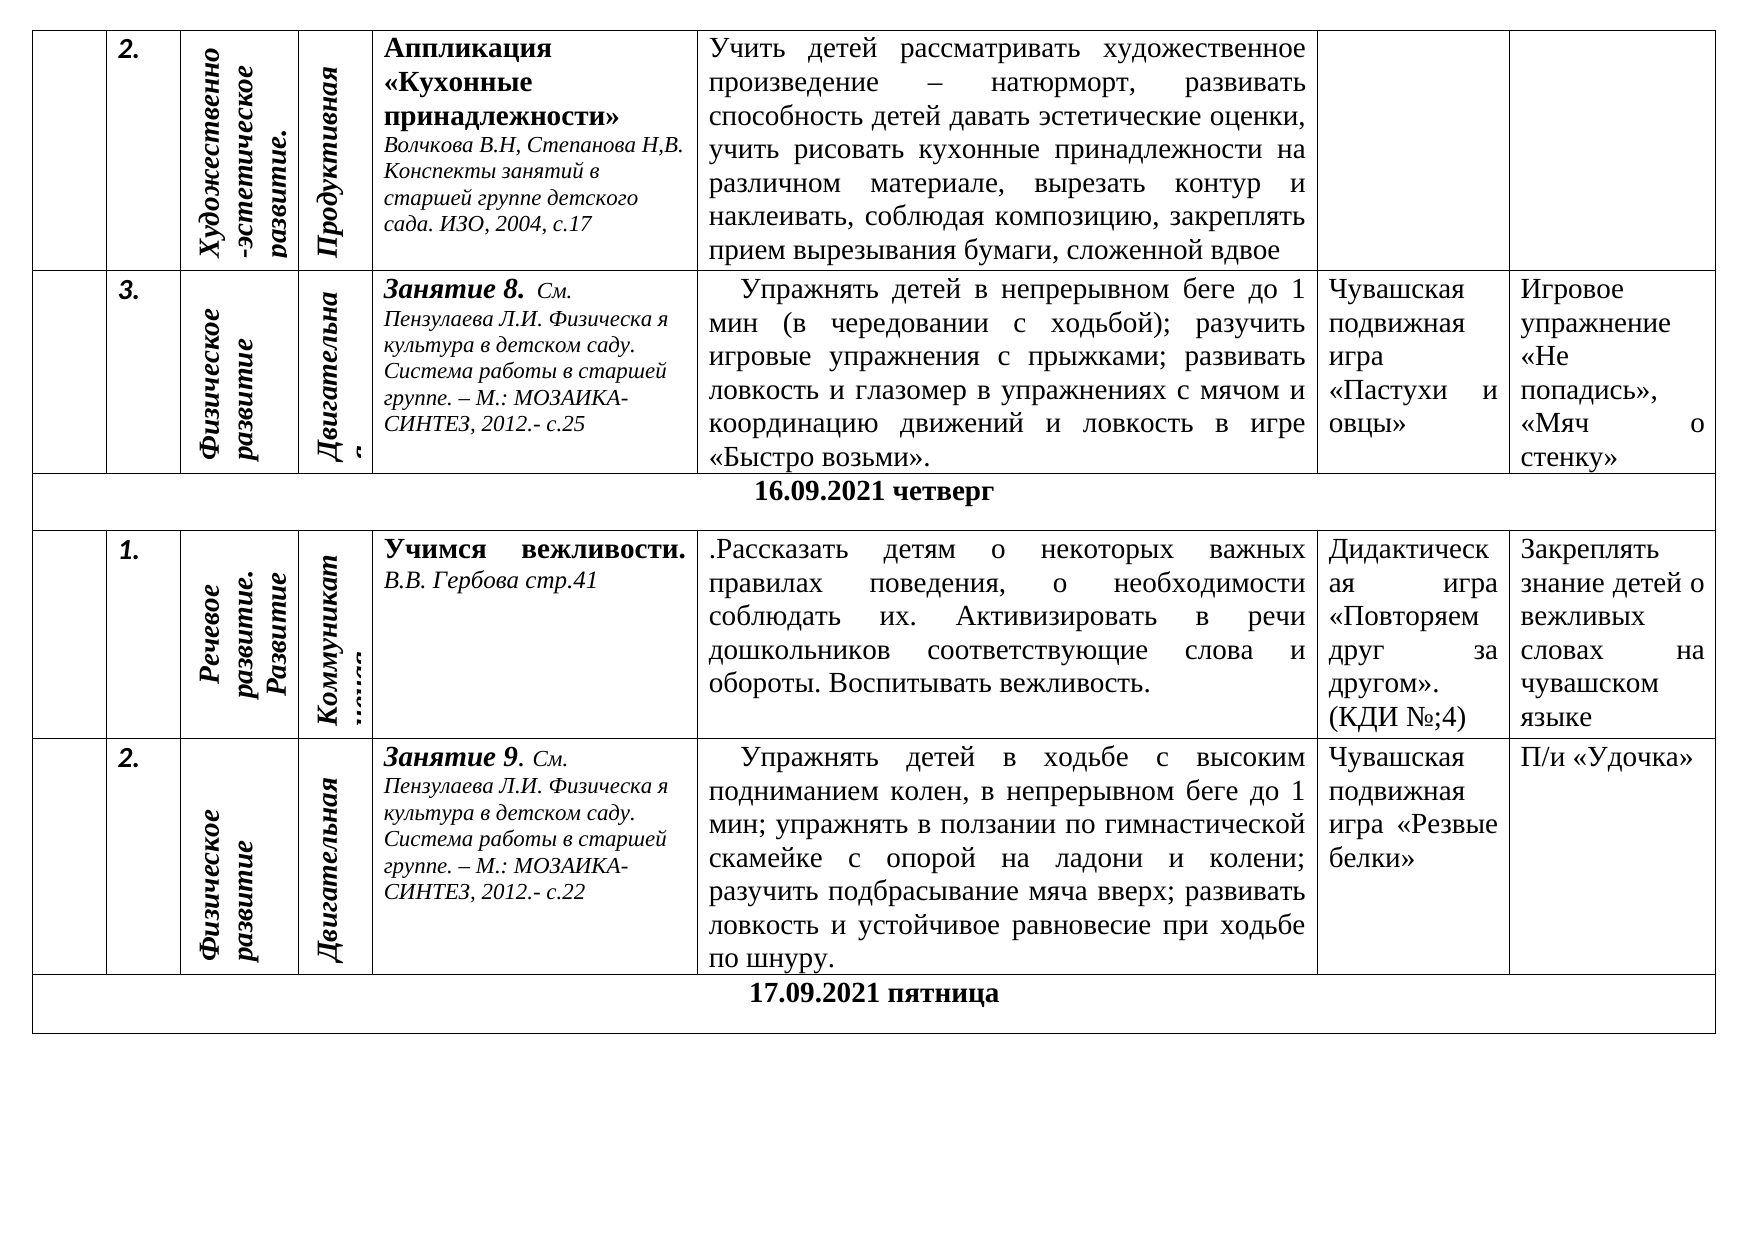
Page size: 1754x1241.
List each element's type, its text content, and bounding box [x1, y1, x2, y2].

table_cell Коммуникативная [299, 531, 372, 738]
table_cell Художественно-эстетическое развитие. (лепка, аппликация) [181, 31, 298, 270]
table_cell Чувашская подвижная игра «Пастухи и овцы» [1318, 271, 1509, 472]
table_cell Физическое развитие [181, 739, 298, 974]
table_cell 2. [107, 31, 180, 270]
table_cell Продуктивная [299, 31, 372, 270]
table_cell [33, 271, 106, 472]
table_cell [33, 739, 106, 974]
table_cell П/и «Удочка» [1510, 739, 1715, 974]
table_cell Учить детей рассматривать художественное произведение – натюрморт, развивать способность детей давать эстетические оценки, учить рисовать кухонные принадлежности на различном материале, вырезать контур и наклеивать, соблюдая композицию, закреплять прием вырезывания бумаги, сложенной вдвое [698, 31, 1317, 270]
table_cell Учимся вежливости. В.В. Гербова стр.41 [373, 531, 697, 738]
table_cell Двигательная [299, 271, 372, 472]
table_cell Аппликация «Кухонные принадлежности» Волчкова В.Н, Степанова Н,В. Конспекты занятий в старшей группе детского сада. ИЗО, 2004, с.17 [373, 31, 697, 270]
table_cell Чувашская подвижная игра «Резвые белки» [1318, 739, 1509, 974]
table_cell Занятие 9. См. Пензулаева Л.И. Физическа я культура в детском саду. Система работы в старшей группе. – М.: МОЗАИКА-СИНТЕЗ, 2012.- с.22 [373, 739, 697, 974]
table_cell 2. [107, 739, 180, 974]
table_cell [33, 31, 106, 270]
table_cell Речевое развитие. Развитие речи [181, 531, 298, 738]
table_cell [1318, 31, 1509, 270]
table_cell Занятие 8. См. Пензулаева Л.И. Физическа я культура в детском саду. Система работы в старшей группе. – М.: МОЗАИКА-СИНТЕЗ, 2012.- с.25 [373, 271, 697, 472]
table_cell Игровое упражнение «Не попадись», «Мяч о стенку» [1510, 271, 1715, 472]
table_cell Упражнять детей в ходьбе с высоким подниманием колен, в непрерывном беге до 1 мин; упражнять в ползании по гимнастической скамейке с опорой на ладони и колени; разучить подбрасывание мяча вверх; развивать ловкость и устойчивое равновесие при ходьбе по шнуру. [698, 739, 1317, 974]
table_cell Закреплять знание детей о вежливых словах на чувашском языке [1510, 531, 1715, 738]
table_cell [33, 531, 106, 738]
table_cell [1510, 31, 1715, 270]
table_cell 16.09.2021 четверг [33, 474, 1715, 530]
table_cell 17.09.2021 пятница [33, 975, 1715, 1033]
table_cell .Рассказать детям о некоторых важных правилах поведения, о необходимости соблюдать их. Активизировать в речи дошкольников соответствующие слова и обороты. Воспитывать вежливость. [698, 531, 1317, 738]
table_cell Упражнять детей в непрерывном беге до 1 мин (в чередовании с ходьбой); разучить игровые упражнения с прыжками; развивать ловкость и глазомер в упражнениях с мячом и координацию движений и ловкость в игре «Быстро возьми». [698, 271, 1317, 472]
table_cell 1. [107, 531, 180, 738]
table_cell 3. [107, 271, 180, 472]
table_cell Двигательная [299, 739, 372, 974]
table_cell Физическое развитие [181, 271, 298, 472]
table_cell Дидактическая игра «Повторяем друг за другом». (КДИ №;4) [1318, 531, 1509, 738]
